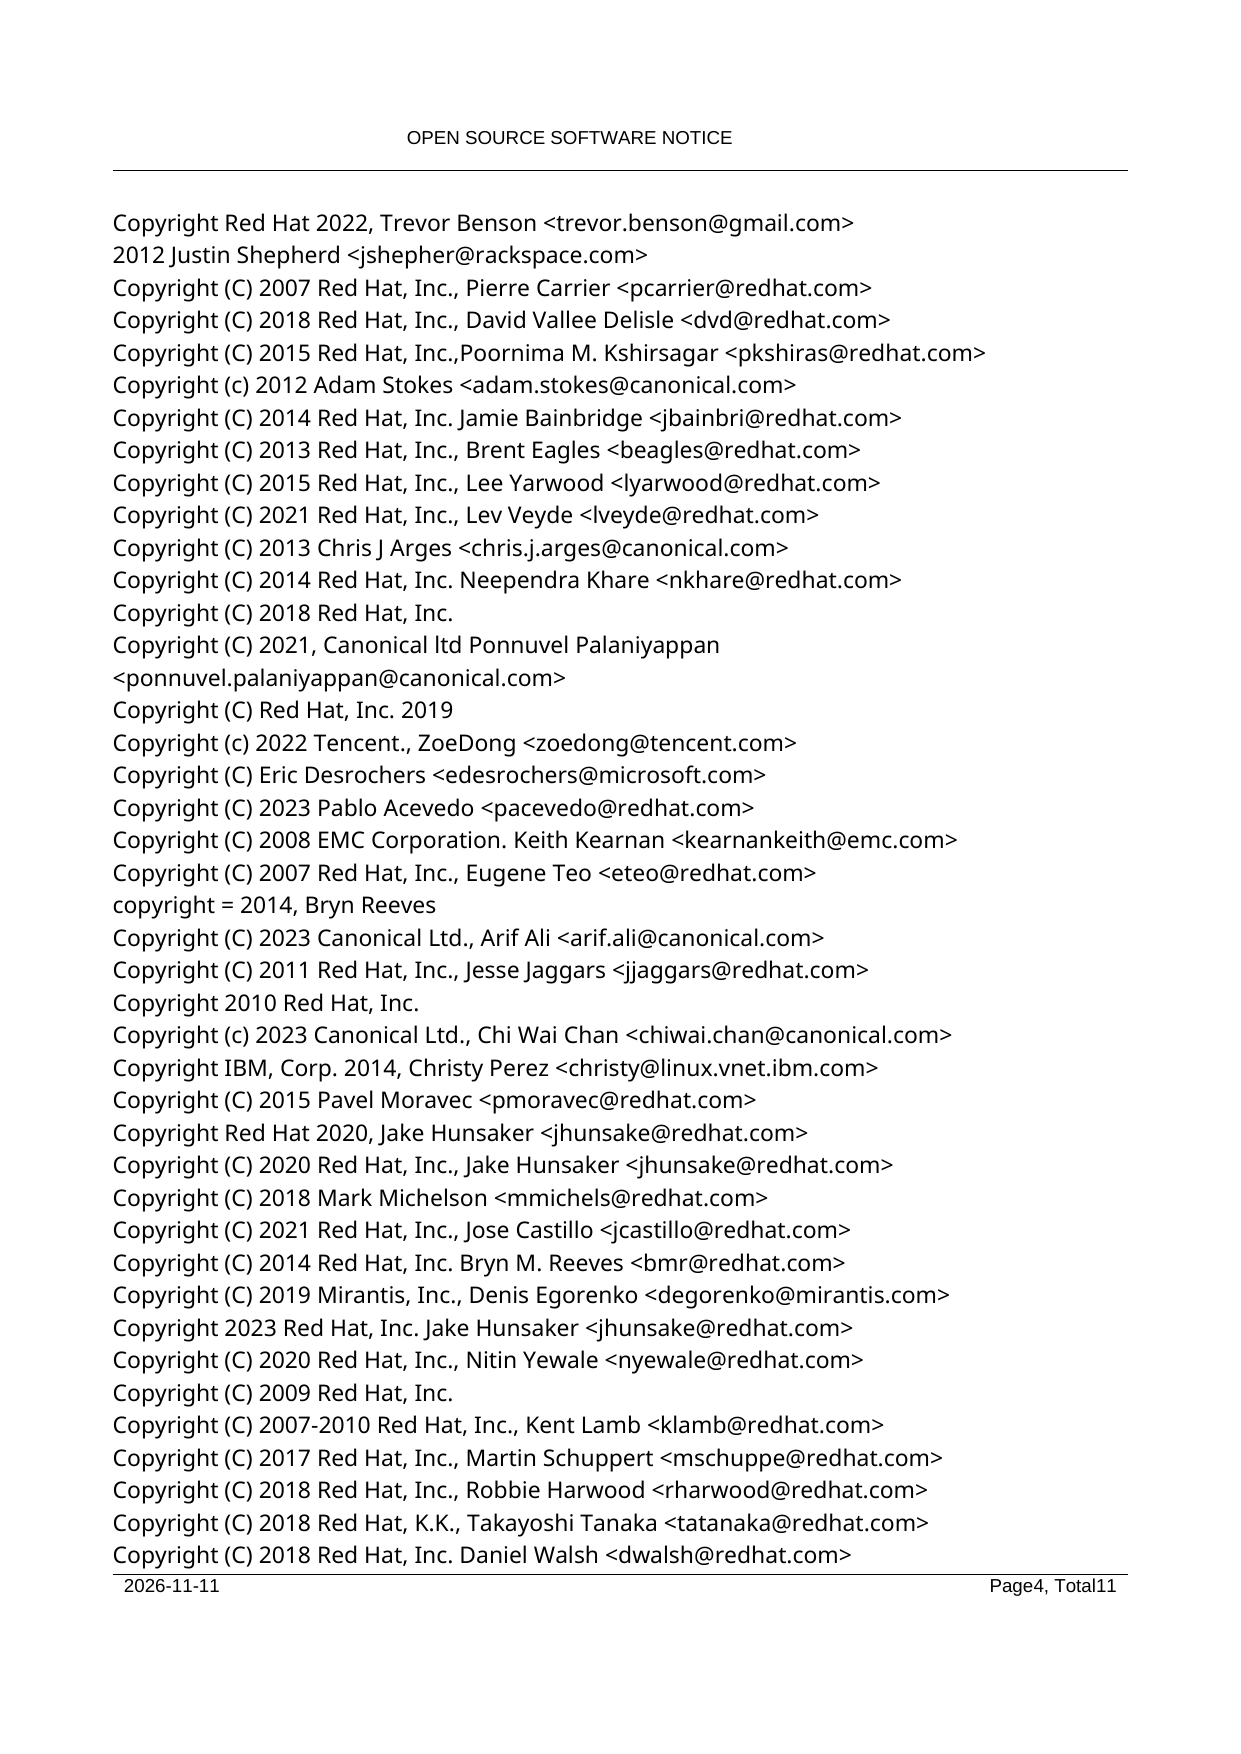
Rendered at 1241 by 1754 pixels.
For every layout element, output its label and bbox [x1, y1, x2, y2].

text [112, 206, 1128, 1571]
